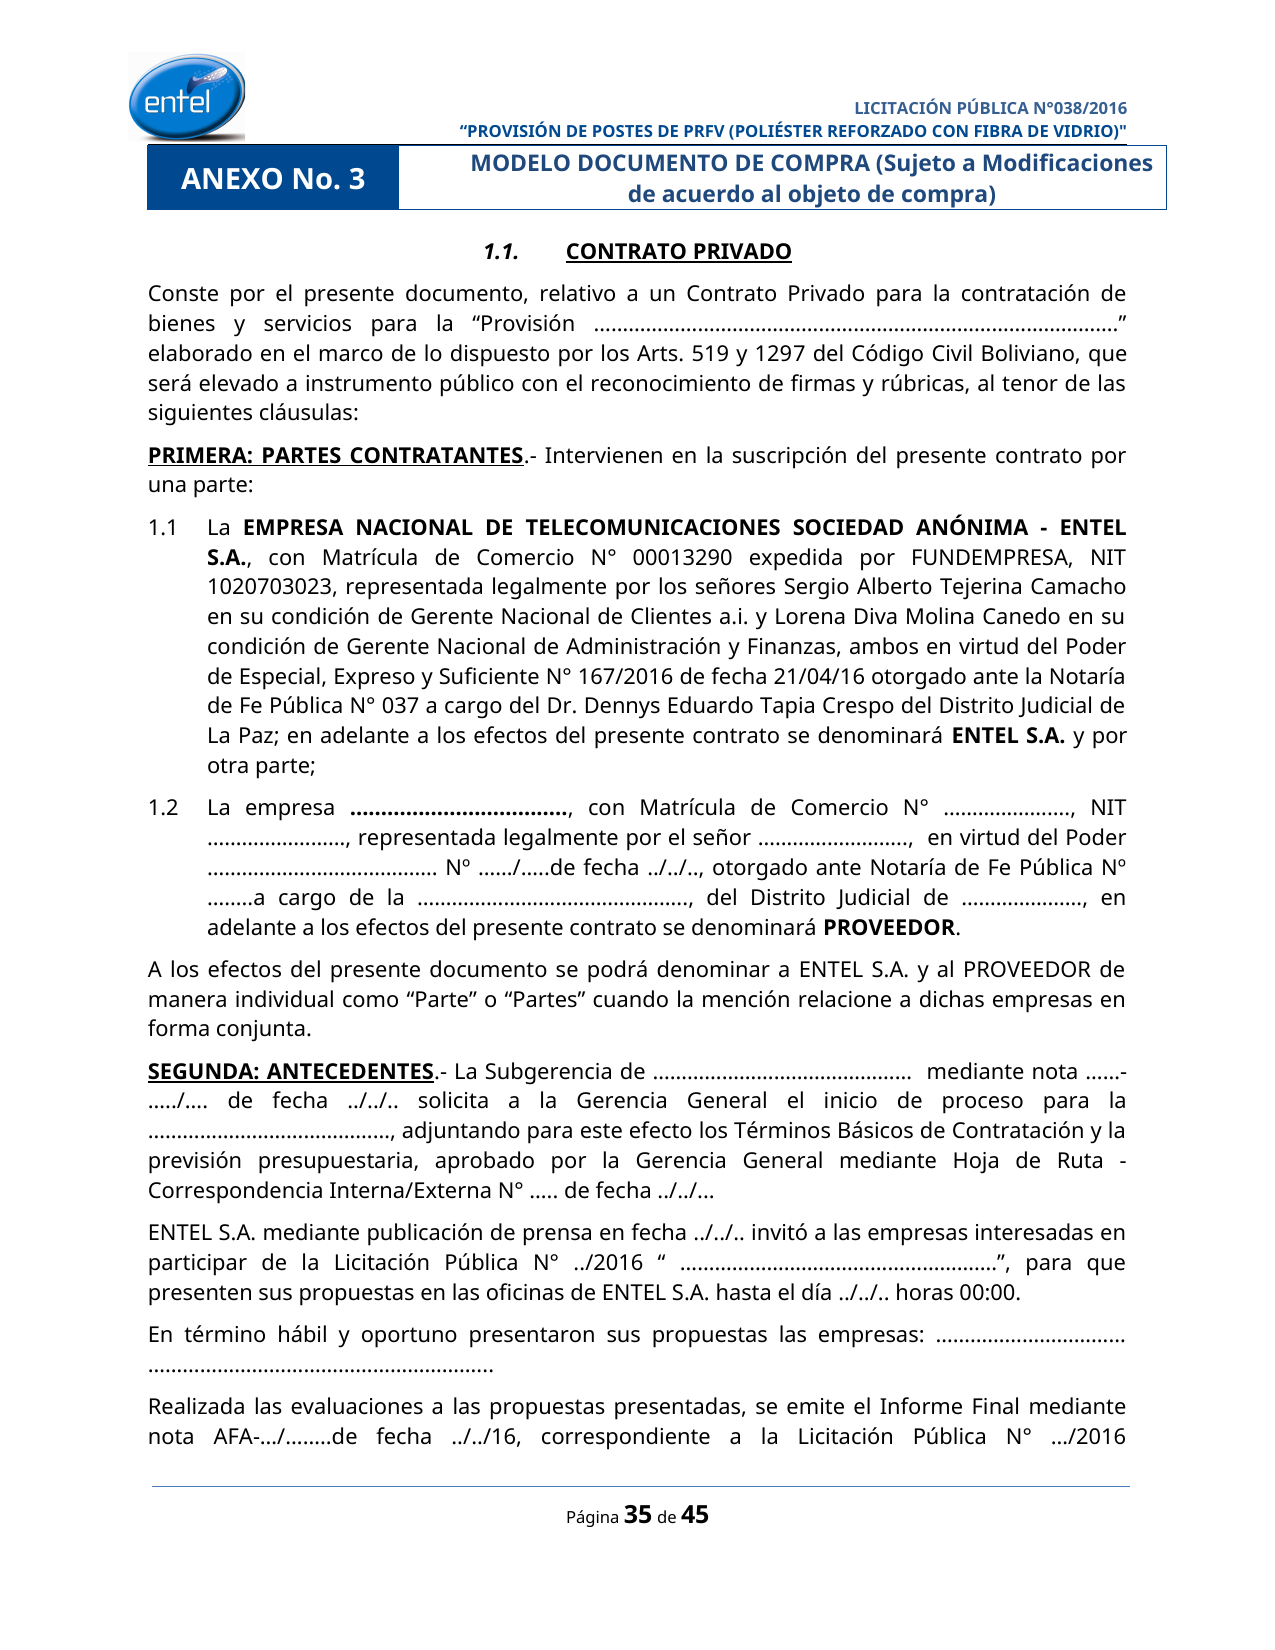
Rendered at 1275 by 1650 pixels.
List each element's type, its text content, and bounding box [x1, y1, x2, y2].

text A los efectos del presente documento se podrá denominar a ENTEL S.A. y al PROVEEDOR de manera individual como “Parte” o “Partes” cuando la mención relacione a dichas empresas en forma conjunta. [148, 954, 1127, 1043]
text Conste por el presente documento, relativo a un Contrato Privado para la contratación de bienes y servicios para la “Provisión ……………………………………………………………………………….” elaborado en el marco de lo dispuesto por los Arts. 519 y 1297 del Código Civil Boliviano, que será elevado a instrumento público con el reconocimiento de firmas y rúbricas, al tenor de las siguientes cláusulas: [148, 278, 1127, 427]
list La EMPRESA NACIONAL DE TELECOMUNICACIONES SOCIEDAD ANÓNIMA - ENTEL S.A., con Matrícula de Comercio N° 00013290 expedida por FUNDEMPRESA, NIT 1020703023, representada legalmente por los señores Sergio Alberto Tejerina Camacho en su condición de Gerente Nacional de Clientes a.i. y Lorena Diva Molina Canedo en su condición de Gerente Nacional de Administración y Finanzas, ambos en virtud del Poder de Especial, Expreso y Suficiente N° 167/2016 de fecha 21/04/16 otorgado ante la Notaría de Fe Pública N° 037 a cargo del Dr. Dennys Eduardo Tapia Crespo del Distrito Judicial de La Paz; en adelante a los efectos del presente contrato se denominará ENTEL S.A. y por otra parte; [148, 512, 1127, 780]
text PRIMERA: PARTES CONTRATANTES.- Intervienen en la suscripción del presente contrato por una parte: [148, 440, 1127, 499]
subtitle CONTRATO PRIVADO [148, 236, 1127, 266]
text ENTEL S.A. mediante publicación de prensa en fecha ../../.. invitó a las empresas interesadas en participar de la Licitación Pública N° ../2016 “ ……………………………………………….”, para que presenten sus propuestas en las oficinas de ENTEL S.A. hasta el día ../../.. horas 00:00. [148, 1217, 1127, 1307]
list La empresa …………………………….., con Matrícula de Comercio N° …………………., NIT ……………………, representada legalmente por el señor …………………….., en virtud del Poder …………………………………. Nº ……/…..de fecha ../../.., otorgado ante Notaría de Fe Pública Nº ……..a cargo de la ……………………………………….., del Distrito Judicial de …………………, en adelante a los efectos del presente contrato se denominará PROVEEDOR. [148, 792, 1127, 941]
text En término hábil y oportuno presentaron sus propuestas las empresas: …………………………… …………………………………………………... [148, 1319, 1127, 1379]
picture [128, 52, 246, 142]
table_header MODELO DOCUMENTO DE COMPRA (Sujeto a Modificaciones de acuerdo al objeto de compra) [399, 146, 1166, 209]
list SEGUNDA: ANTECEDENTES.- La Subgerencia de ……………………………………… mediante nota ……-…../…. de fecha ../../.. solicita a la Gerencia General el inicio de proceso para la ……………………………………, adjuntando para este efecto los Términos Básicos de Contratación y la previsión presupuestaria, aprobado por la Gerencia General mediante Hoja de Ruta - Correspondencia Interna/Externa N° ….. de fecha ../../... [148, 1056, 1127, 1205]
table_header ANEXO No. 3 [148, 146, 398, 209]
